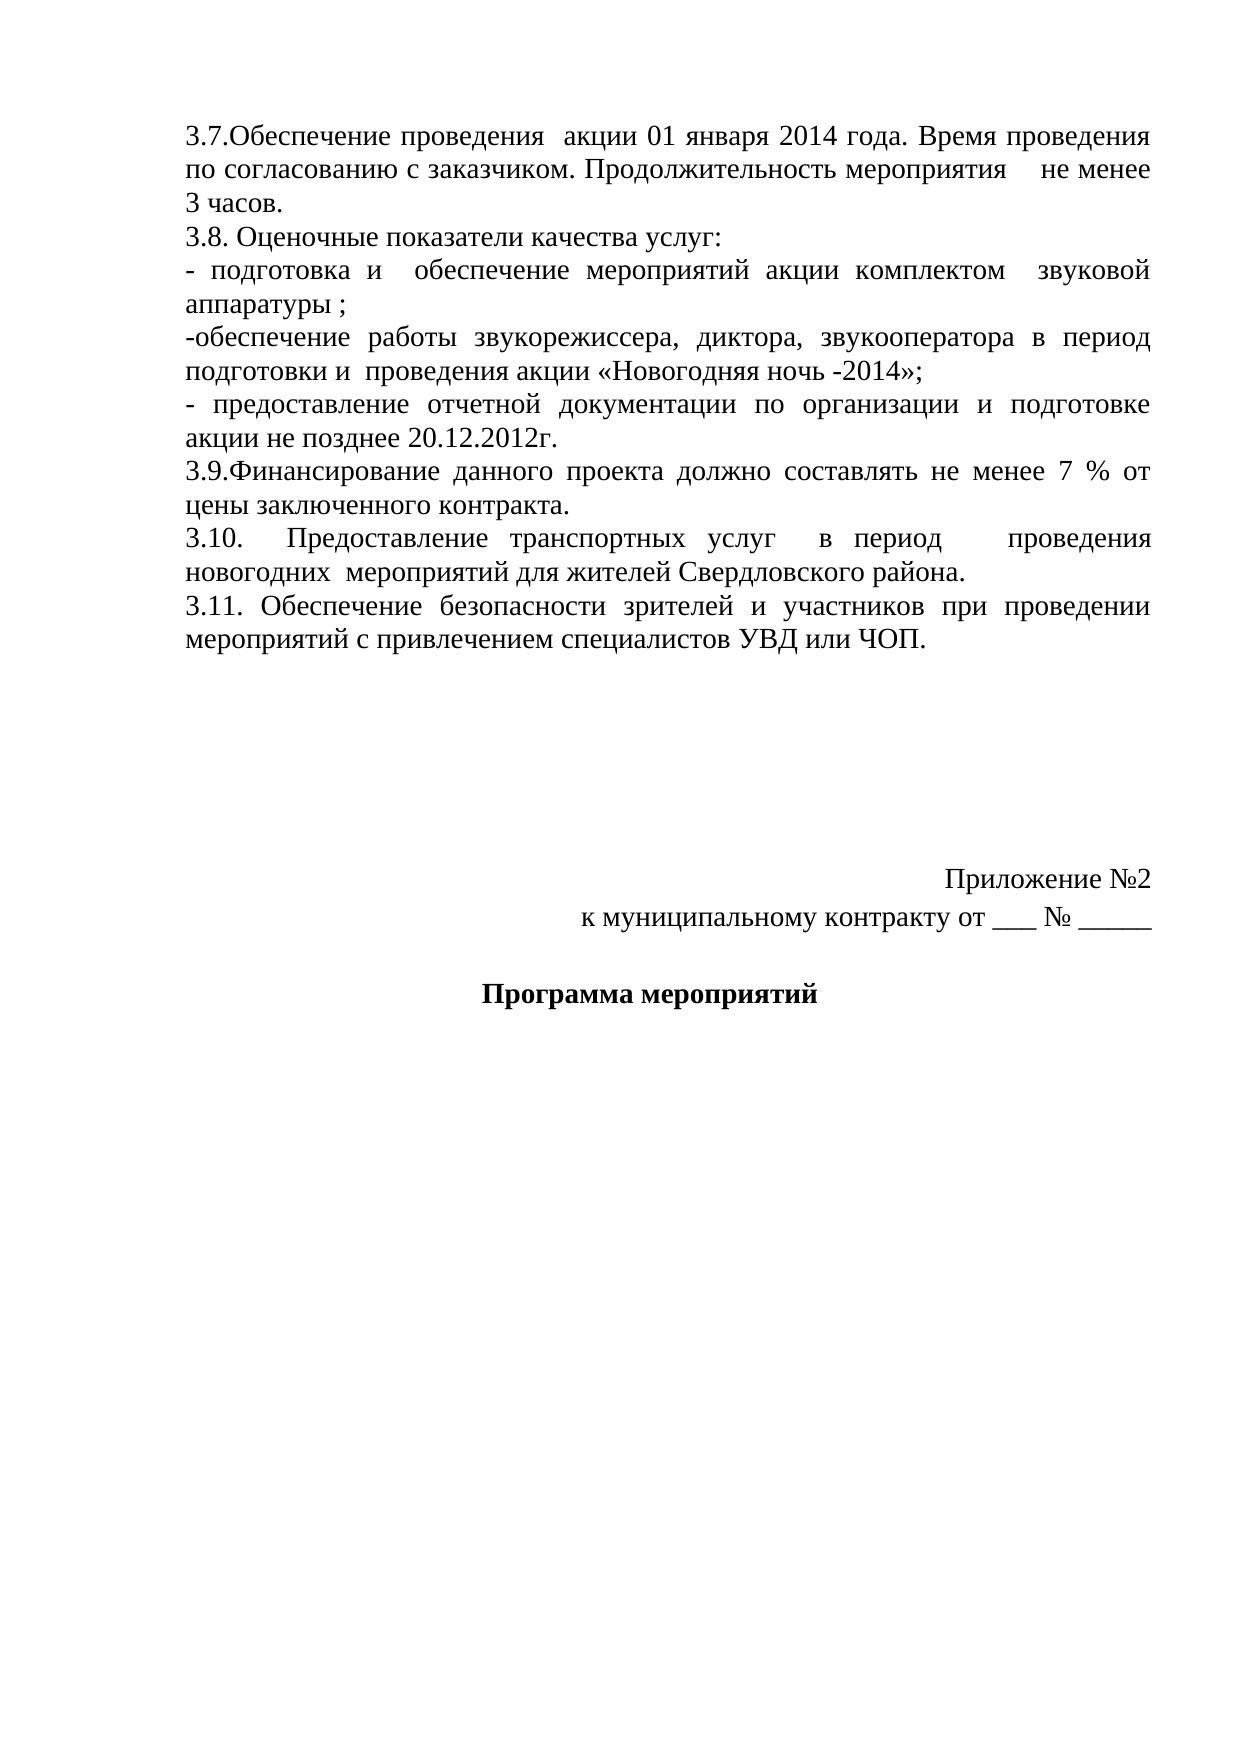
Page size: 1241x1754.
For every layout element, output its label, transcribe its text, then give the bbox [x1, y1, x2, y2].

text 3.9.Финансирование данного проекта должно составлять не менее 7 % от цены заключенного контракта. [185, 453, 1152, 521]
text 3.10. Предоставление транспортных услуг в период проведения новогодних мероприятий для жителей Свердловского района. [185, 521, 1152, 588]
text 3.11. Обеспечение безопасности зрителей и участников при проведении мероприятий с привлечением специалистов УВД или ЧОП. [185, 588, 1152, 655]
text 3.8. Оценочные показатели качества услуг: [185, 219, 1152, 252]
text к муниципальному контракту от ___ № _____ [148, 899, 1152, 933]
text 3.7.Обеспечение проведения акции 01 января 2014 года. Время проведения по согласованию с заказчиком. Продолжительность мероприятия не менее 3 часов. [185, 118, 1152, 219]
text Программа мероприятий [148, 977, 1152, 1010]
text - подготовка и обеспечение мероприятий акции комплектом звуковой аппаратуры ; [185, 252, 1152, 319]
text Приложение №2 [148, 861, 1152, 894]
text - предоставление отчетной документации по организации и подготовке акции не позднее 20.12.2012г. [185, 386, 1152, 453]
text -обеспечение работы звукорежиссера, диктора, звукооператора в период подготовки и проведения акции «Новогодняя ночь -2014»; [185, 319, 1152, 386]
